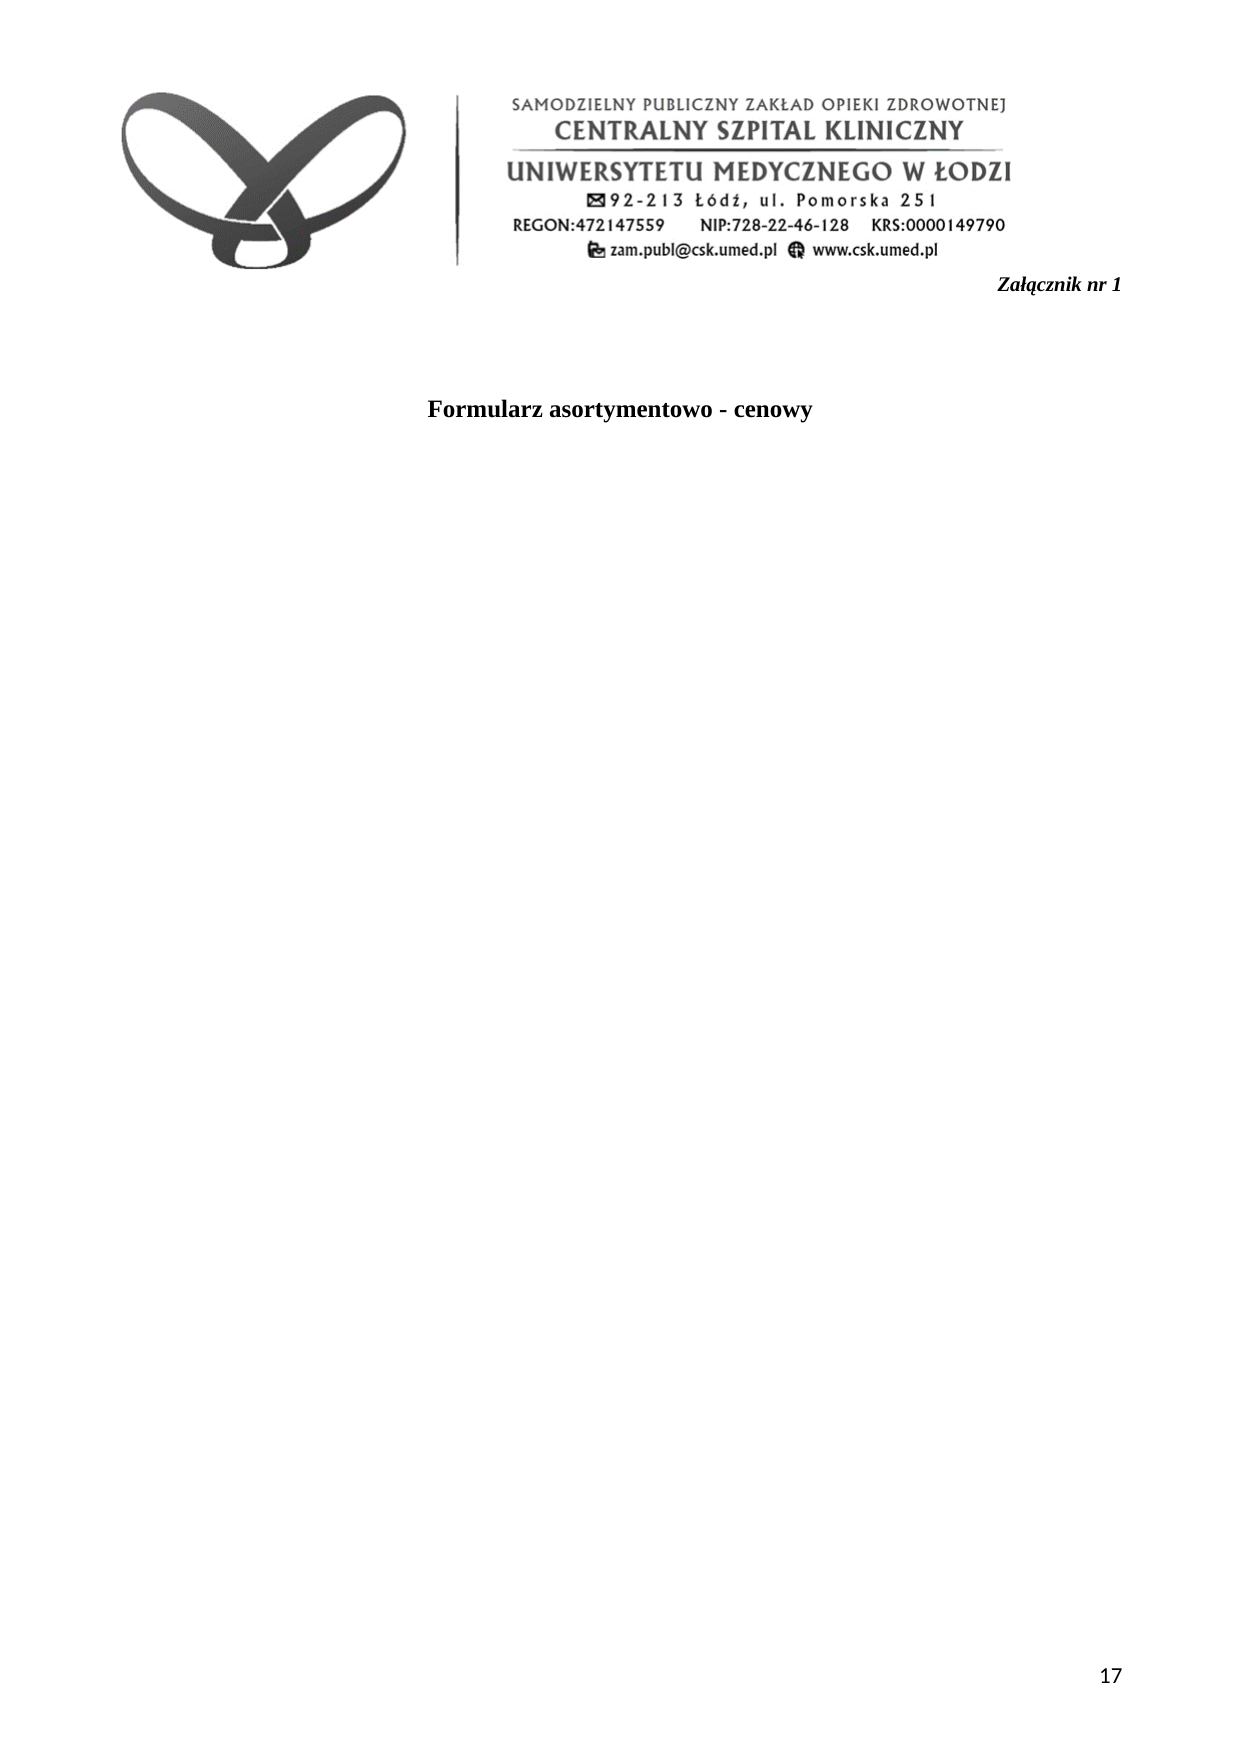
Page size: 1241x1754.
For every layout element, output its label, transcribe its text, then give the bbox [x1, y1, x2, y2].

text Załącznik nr 1 [118, 272, 1122, 296]
text Formularz asortymentowo - cenowy [118, 394, 1122, 423]
picture [118, 88, 1017, 272]
